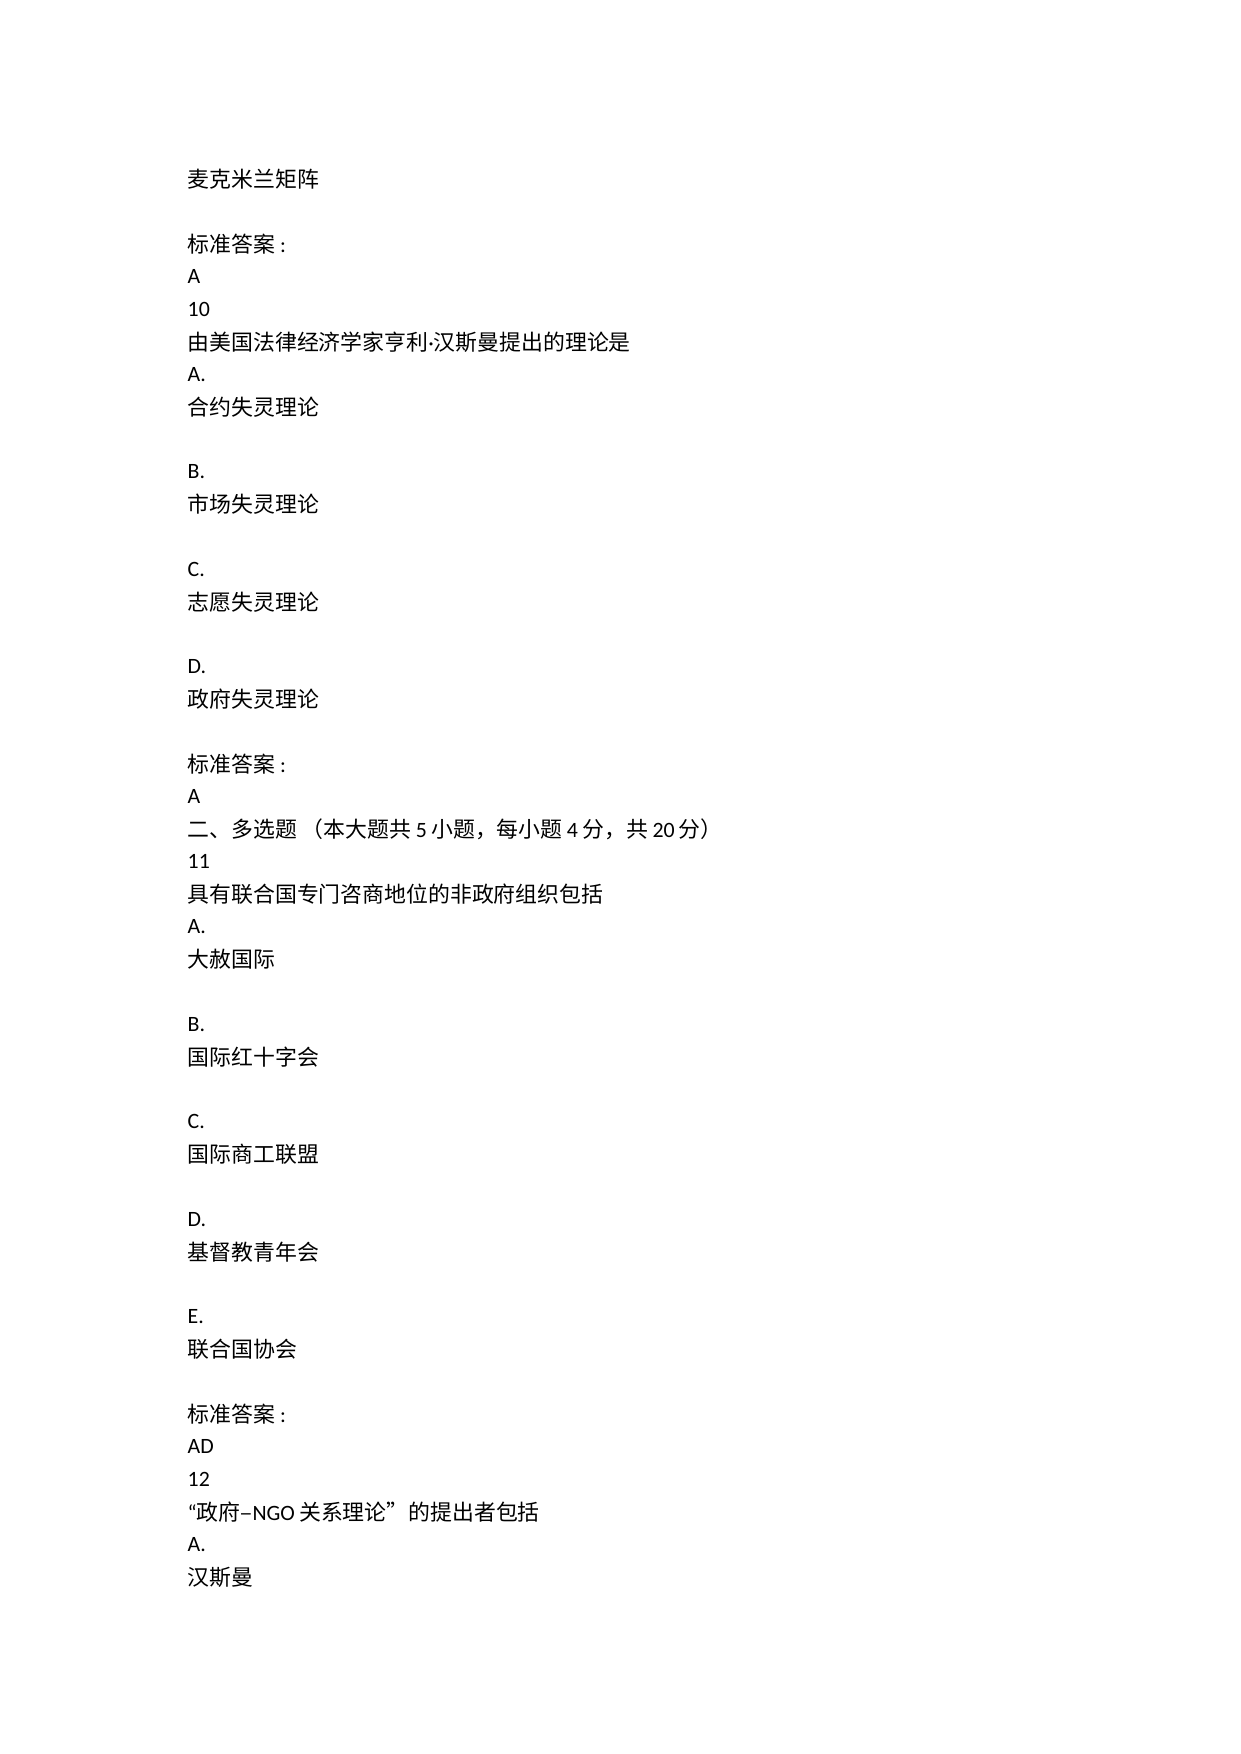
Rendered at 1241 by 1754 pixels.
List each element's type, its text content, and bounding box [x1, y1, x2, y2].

text 政府失灵理论 [187, 682, 1053, 714]
text 标准答案 : [187, 1397, 1053, 1429]
text 标准答案 : [187, 227, 1053, 259]
text A. [187, 357, 1053, 389]
text 二、多选题 （本大题共5小题，每小题4分，共20分） [187, 812, 1053, 844]
text AD [187, 1429, 1053, 1462]
text 由美国法律经济学家亨利·汉斯曼提出的理论是 [187, 324, 1053, 357]
text 标准答案 : [187, 747, 1053, 779]
text A. [187, 1527, 1053, 1559]
text 10 [187, 292, 1053, 324]
text 联合国协会 [187, 1332, 1053, 1364]
text C. [187, 552, 1053, 584]
text 大赦国际 [187, 942, 1053, 974]
text D. [187, 649, 1053, 682]
text A. [187, 909, 1053, 942]
text 汉斯曼 [187, 1559, 1053, 1592]
text 国际红十字会 [187, 1039, 1053, 1072]
text 市场失灵理论 [187, 487, 1053, 519]
text D. [187, 1202, 1053, 1234]
text 基督教青年会 [187, 1234, 1053, 1267]
text 12 [187, 1462, 1053, 1494]
text A [187, 779, 1053, 812]
text 合约失灵理论 [187, 389, 1053, 422]
text 国际商工联盟 [187, 1137, 1053, 1169]
text B. [187, 1007, 1053, 1039]
text C. [187, 1104, 1053, 1137]
text A [187, 259, 1053, 292]
text 志愿失灵理论 [187, 584, 1053, 617]
text 11 [187, 844, 1053, 877]
text 具有联合国专门咨商地位的非政府组织包括 [187, 877, 1053, 909]
text “政府–NGO关系理论”的提出者包括 [187, 1494, 1053, 1527]
text E. [187, 1299, 1053, 1332]
text 麦克米兰矩阵 [187, 162, 1053, 194]
text B. [187, 454, 1053, 487]
